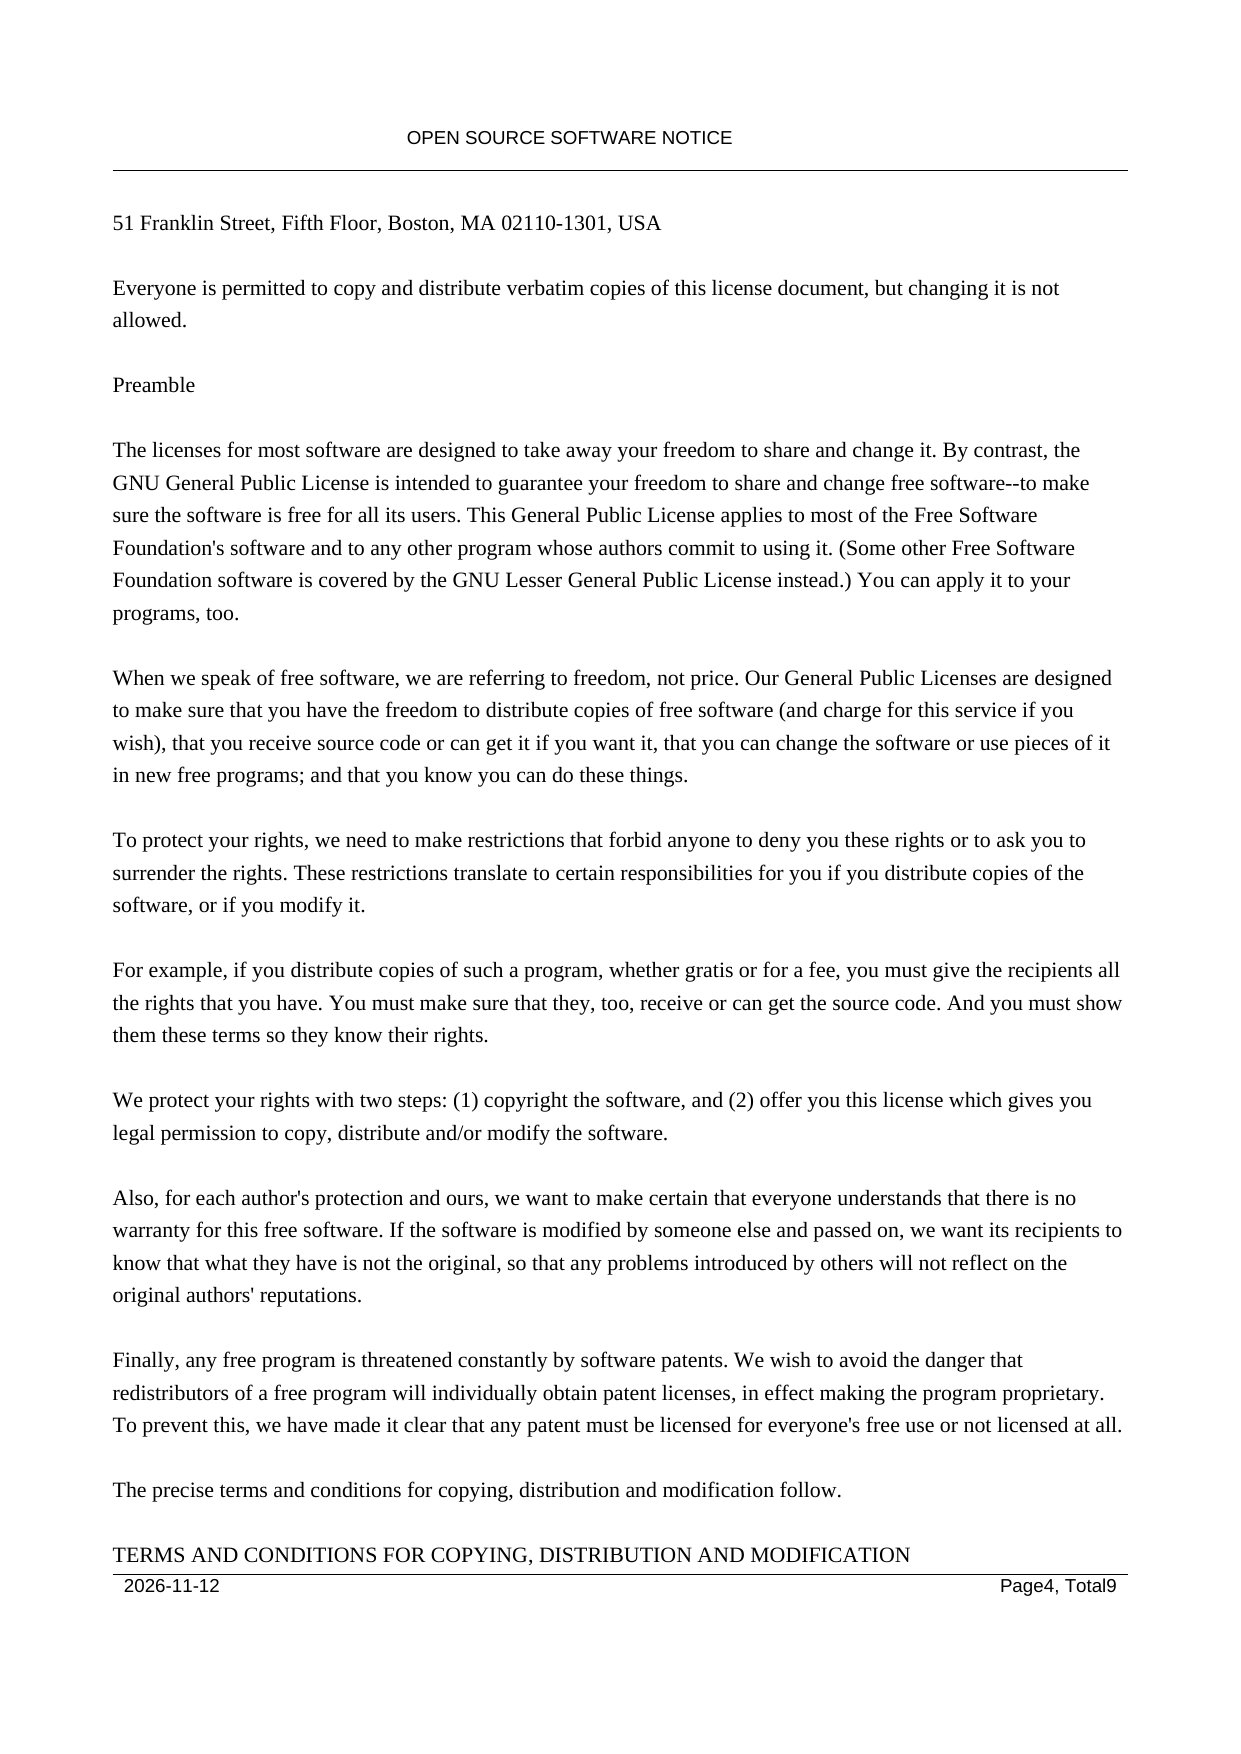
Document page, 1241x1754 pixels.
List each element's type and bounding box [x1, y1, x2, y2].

text [112, 206, 1128, 1571]
